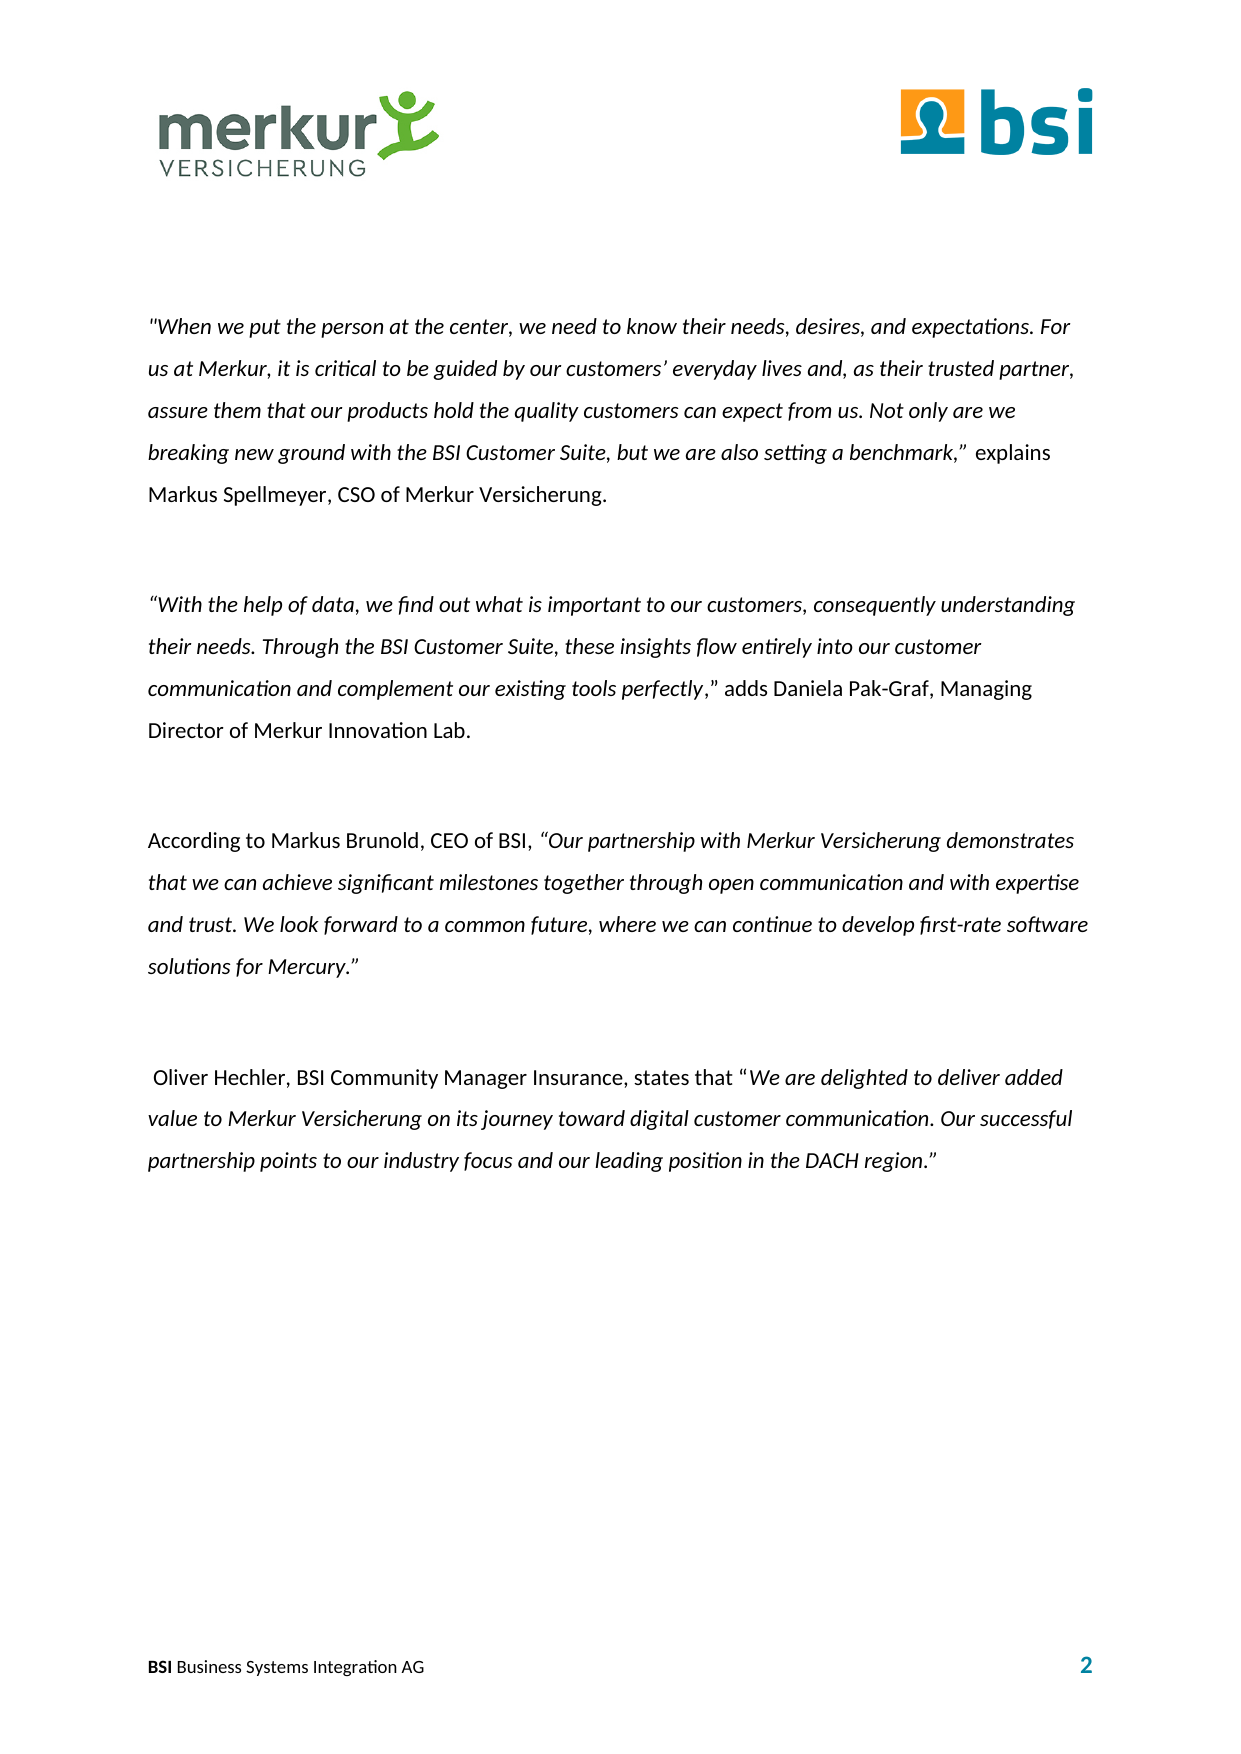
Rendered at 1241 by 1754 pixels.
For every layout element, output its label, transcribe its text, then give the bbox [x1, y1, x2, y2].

text “With the help of data, we find out what is important to our customers, consequently understanding their needs. Through the BSI Customer Suite, these insights flow entirely into our customer communication and complement our existing tools perfectly,” adds Daniela Pak-Graf, Managing Director of Merkur Innovation Lab. [148, 591, 1092, 744]
picture [122, 40, 461, 204]
picture [995, 120, 1010, 144]
text According to Markus Brunold, CEO of BSI, “Our partnership with Merkur Versicherung demonstrates that we can achieve significant milestones together through open communication and with expertise and trust. We look forward to a common future, where we can continue to develop first-rate software solutions for Mercury.” [148, 827, 1092, 981]
text "When we put the person at the center, we need to know their needs, desires, and expectations. For us at Merkur, it is critical to be guided by our customers’ everyday lives and, as their trusted partner, assure them that our products hold the quality customers can expect from us. Not only are we breaking new ground with the BSI Customer Suite, but we are also setting a benchmark,” explains Markus Spellmeyer, CSO of Merkur Versicherung. [148, 312, 1092, 508]
picture [900, 88, 1093, 155]
text Oliver Hechler, BSI Community Manager Insurance, states that “We are delighted to deliver added value to Merkur Versicherung on its journey toward digital customer communication. Our successful partnership points to our industry focus and our leading position in the DACH region.” [148, 1063, 1092, 1174]
